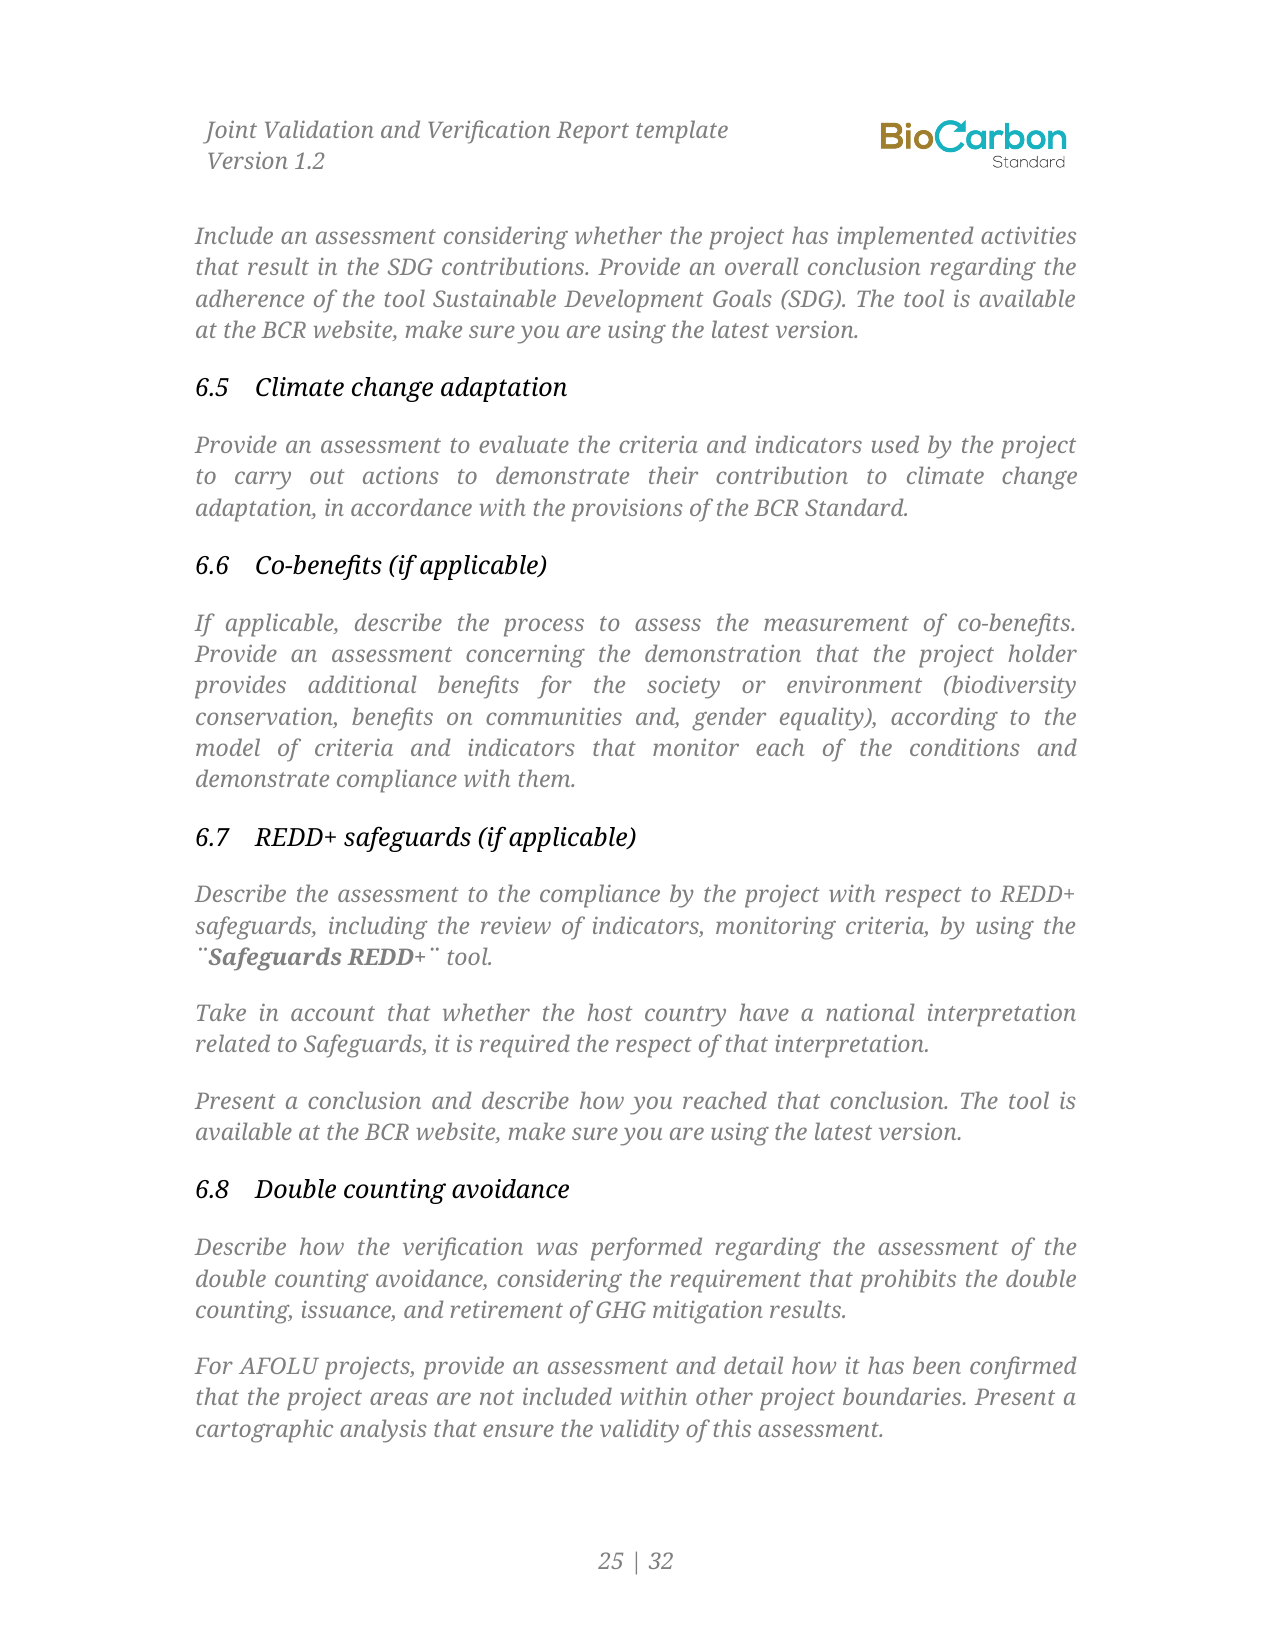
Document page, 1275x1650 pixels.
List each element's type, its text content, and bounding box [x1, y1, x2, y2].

text Provide an assessment to evaluate the criteria and indicators used by the project to carry out actions to demonstrate their contribution to climate change adaptation, in accordance with the provisions of the BCR Standard. [195, 429, 1080, 523]
text Present a conclusion and describe how you reached that conclusion. The tool is available at the BCR website, make sure you are using the latest version. [195, 1085, 1080, 1147]
text Take in account that whether the host country have a national interpretation related to Safeguards, it is required the respect of that interpretation. [195, 997, 1080, 1060]
text If applicable, describe the process to assess the measurement of co-benefits. Provide an assessment concerning the demonstration that the project holder provides additional benefits for the society or environment (biodiversity conservation, benefits on communities and, gender equality), according to the model of criteria and indicators that monitor each of the conditions and demonstrate compliance with them. [195, 607, 1080, 794]
text Describe how the verification was performed regarding the assessment of the double counting avoidance, considering the requirement that prohibits the double counting, issuance, and retirement of GHG mitigation results. [195, 1231, 1080, 1325]
text Include an assessment considering whether the project has implemented activities that result in the SDG contributions. Provide an overall conclusion regarding the adherence of the tool Sustainable Development Goals (SDG). The tool is available at the BCR website, make sure you are using the latest version. [195, 220, 1080, 345]
subtitle Climate change adaptation [195, 370, 1080, 404]
picture [880, 99, 1068, 177]
text For AFOLU projects, provide an assessment and detail how it has been confirmed that the project areas are not included within other project boundaries. Present a cartographic analysis that ensure the validity of this assessment. [195, 1350, 1080, 1444]
subtitle Co-benefits (if applicable) [195, 548, 1080, 582]
subtitle REDD+ safeguards (if applicable) [195, 819, 1080, 853]
subtitle Double counting avoidance [195, 1172, 1080, 1206]
text Describe the assessment to the compliance by the project with respect to REDD+ safeguards, including the review of indicators, monitoring criteria, by using the ¨Safeguards REDD+¨ tool. [195, 878, 1080, 972]
